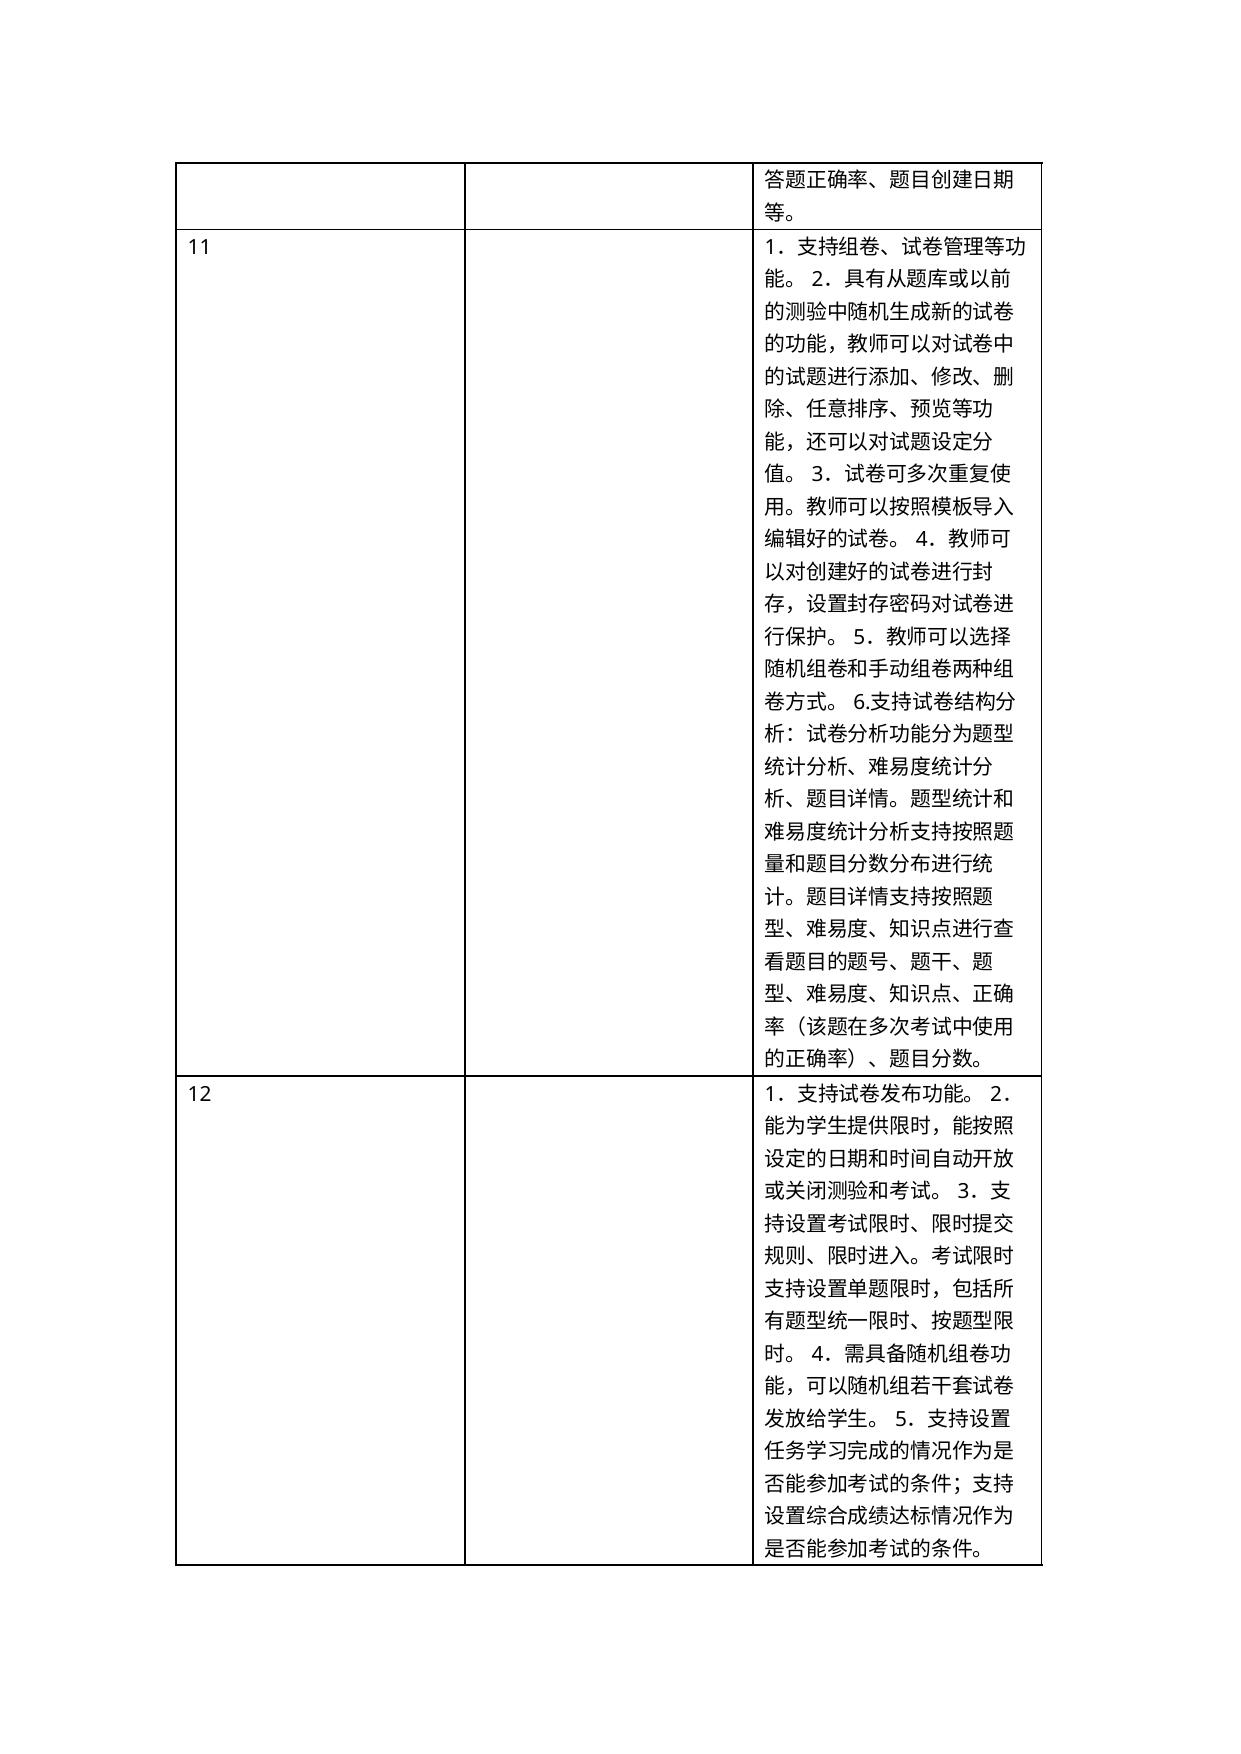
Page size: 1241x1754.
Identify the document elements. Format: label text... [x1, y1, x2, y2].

table_cell 12 [177, 1077, 464, 1564]
table_cell [466, 1077, 752, 1564]
table_cell 1．支持组卷、试卷管理等功能。 2．具有从题库或以前的测验中随机生成新的试卷的功能，教师可以对试卷中的试题进行添加、修改、删除、任意排序、预览等功能，还可以对试题设定分值。 3．试卷可多次重复使用。教师可以按照模板导入编辑好的试卷。 4．教师可以对创建好的试卷进行封存，设置封存密码对试卷进行保护。 5．教师可以选择随机组卷和手动组卷两种组卷方式。 6.支持试卷结构分析：试卷分析功能分为题型统计分析、难易度统计分析、题目详情。题型统计和难易度统计分析支持按照题量和题目分数分布进行统计。题目详情支持按照题型、难易度、知识点进行查看题目的题号、题干、题型、难易度、知识点、正确率（该题在多次考试中使用的正确率）、题目分数。 [754, 230, 1041, 1075]
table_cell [754, 164, 1041, 228]
table_cell 11 [177, 230, 464, 1075]
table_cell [754, 1077, 1041, 1564]
table_cell [466, 164, 752, 228]
table_cell [466, 230, 752, 1075]
table_cell 10 [177, 164, 464, 228]
